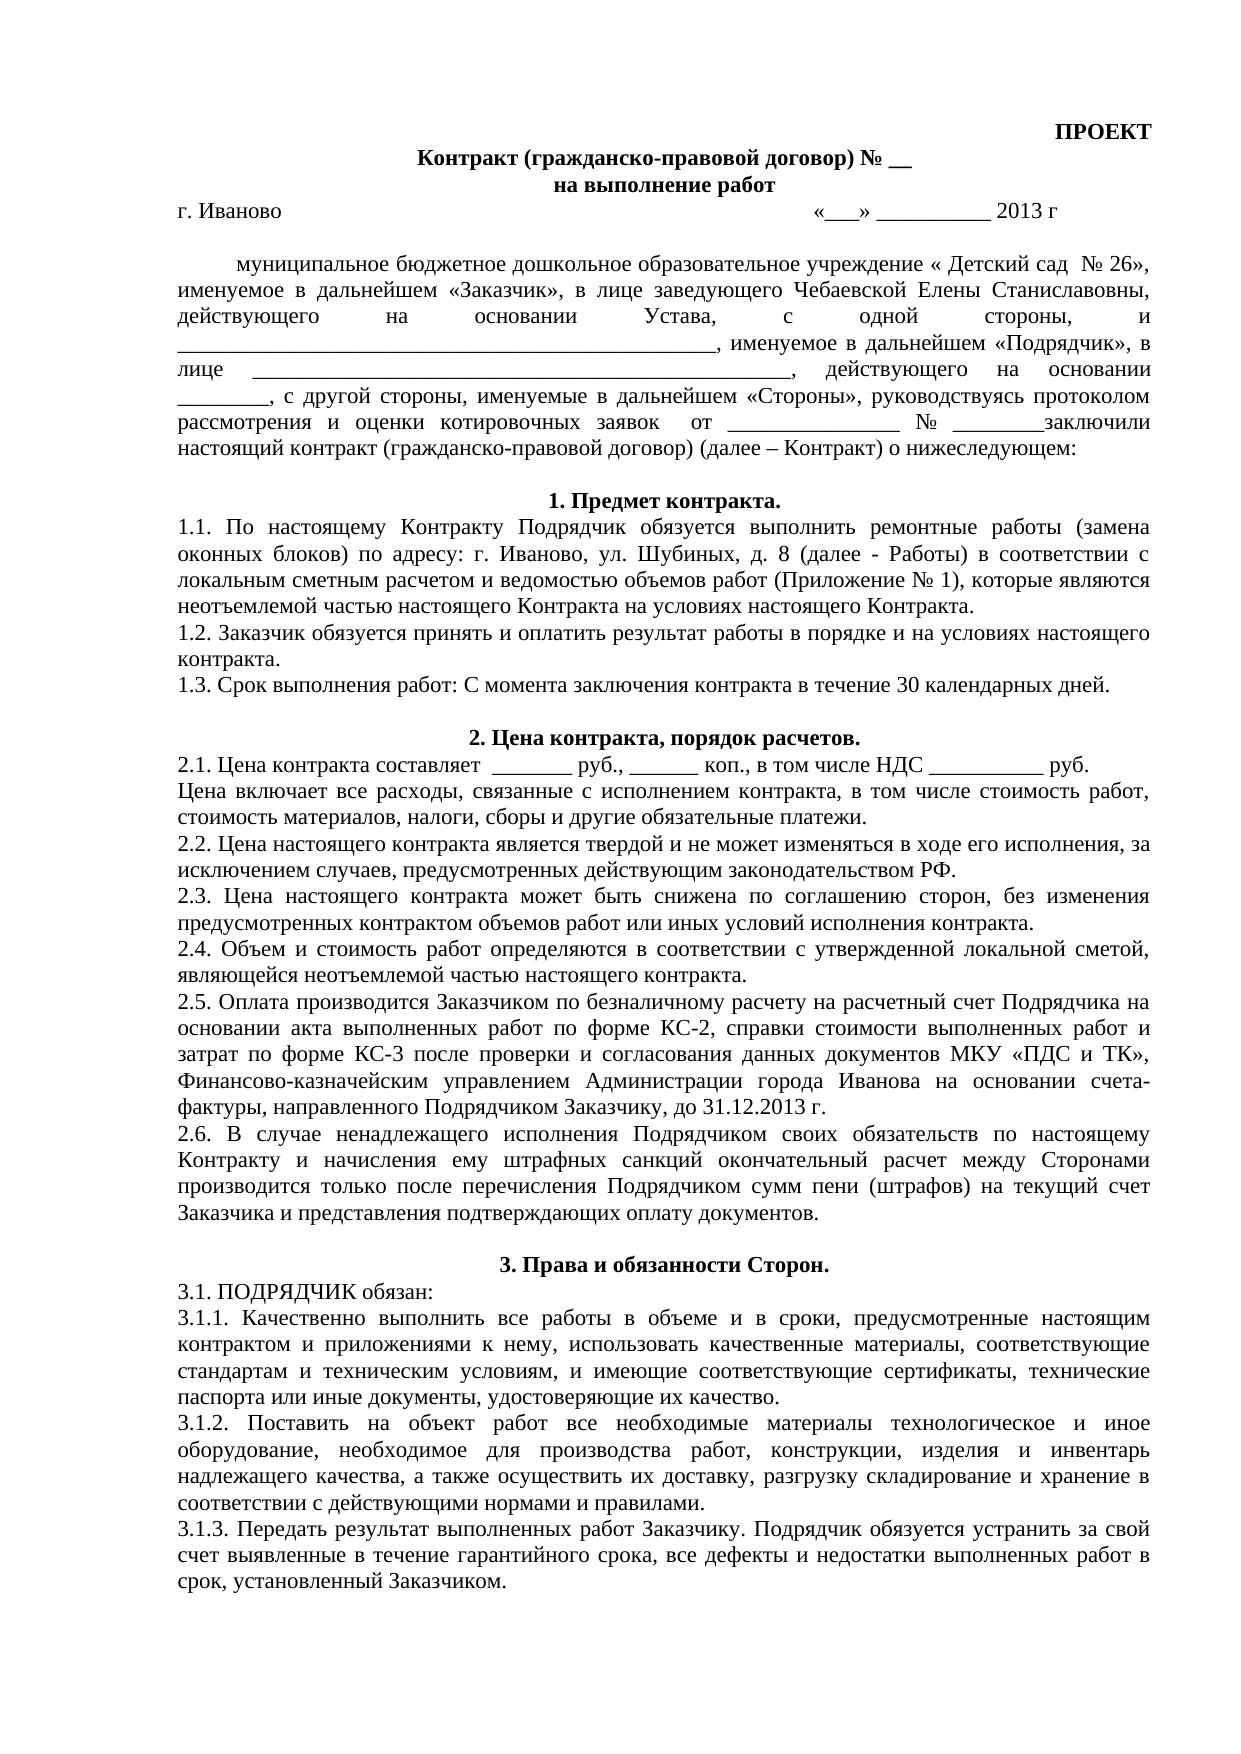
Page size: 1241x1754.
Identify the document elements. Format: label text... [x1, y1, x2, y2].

text г. Иваново «___» __________ 2013 г [177, 197, 1152, 223]
text 3.1.3. Передать результат выполненных работ Заказчику. Подрядчик обязуется устранить за свой счет выявленные в течение гарантийного срока, все дефекты и недостатки выполненных работ в срок, установленный Заказчиком. [177, 1515, 1152, 1594]
text 3.1.2. Поставить на объект работ все необходимые материалы технологическое и иное оборудование, необходимое для производства работ, конструкции, изделия и инвентарь надлежащего качества, а также осуществить их доставку, разгрузку складирование и хранение в соответствии с действующими нормами и правилами. [177, 1409, 1152, 1515]
text 3.1.1. Качественно выполнить все работы в объеме и в сроки, предусмотренные настоящим контрактом и приложениями к нему, использовать качественные материалы, соответствующие стандартам и техническим условиям, и имеющие соответствующие сертификаты, технические паспорта или иные документы, удостоверяющие их качество. [177, 1304, 1152, 1409]
text 1.3. Срок выполнения работ: С момента заключения контракта в течение 30 календарных дней. [177, 672, 1152, 698]
text ПРОЕКТ [177, 118, 1152, 144]
text 2.2. Цена настоящего контракта является твердой и не может изменяться в ходе его исполнения, за исключением случаев, предусмотренных действующим законодательством РФ. [177, 830, 1152, 882]
text Контракт (гражданско-правовой договор) № __ [177, 144, 1152, 171]
text 1. Предмет контракта. [177, 487, 1152, 513]
text Цена включает все расходы, связанные с исполнением контракта, в том числе стоимость работ, стоимость материалов, налоги, сборы и другие обязательные платежи. [177, 777, 1152, 830]
text 1.1. По настоящему Контракту Подрядчик обязуется выполнить ремонтные работы (замена оконных блоков) по адресу: г. Иваново, ул. Шубиных, д. 8 (далее - Работы) в соответствии с локальным сметным расчетом и ведомостью объемов работ (Приложение № 1), которые являются неотъемлемой частью настоящего Контракта на условиях настоящего Контракта. [177, 513, 1152, 619]
text 2.4. Объем и стоимость работ определяются в соответствии с утвержденной локальной сметой, являющейся неотъемлемой частью настоящего контракта. [177, 935, 1152, 988]
text 1.2. Заказчик обязуется принять и оплатить результат работы в порядке и на условиях настоящего контракта. [177, 619, 1152, 672]
text 2.3. Цена настоящего контракта может быть снижена по соглашению сторон, без изменения предусмотренных контрактом объемов работ или иных условий исполнения контракта. [177, 882, 1152, 935]
text муниципальное бюджетное дошкольное образовательное учреждение « Детский сад № 26», именуемое в дальнейшем «Заказчик», в лице заведующего Чебаевской Елены Станиславовны, действующего на основании Устава, с одной стороны, и _______________________________________________, именуемое в дальнейшем «Подрядчик», в лице _______________________________________________, действующего на основании ________, с другой стороны, именуемые в дальнейшем «Стороны», руководствуясь протоколом рассмотрения и оценки котировочных заявок от _______________ № ________заключили настоящий контракт (гражданско-правовой договор) (далее – Контракт) о нижеследующем: [177, 250, 1152, 461]
text 2.1. Цена контракта составляет _______ руб., ______ коп., в том числе НДС __________ руб. [177, 751, 1152, 777]
text 2.5. Оплата производится Заказчиком по безналичному расчету на расчетный счет Подрядчика на основании акта выполненных работ по форме КС-2, справки стоимости выполненных работ и затрат по форме КС-3 после проверки и согласования данных документов МКУ «ПДС и ТК», Финансово-казначейским управлением Администрации города Иванова на основании счета-фактуры, направленного Подрядчиком Заказчику, до 31.12.2013 г. [177, 988, 1152, 1119]
text на выполнение работ [177, 171, 1152, 197]
text 2. Цена контракта, порядок расчетов. [177, 724, 1152, 751]
text 2.6. В случае ненадлежащего исполнения Подрядчиком своих обязательств по настоящему Контракту и начисления ему штрафных санкций окончательный расчет между Сторонами производится только после перечисления Подрядчиком сумм пени (штрафов) на текущий счет Заказчика и представления подтверждающих оплату документов. [177, 1119, 1152, 1225]
text 3. Права и обязанности Сторон. [177, 1251, 1152, 1278]
text 3.1. ПОДРЯДЧИК обязан: [177, 1278, 1152, 1304]
